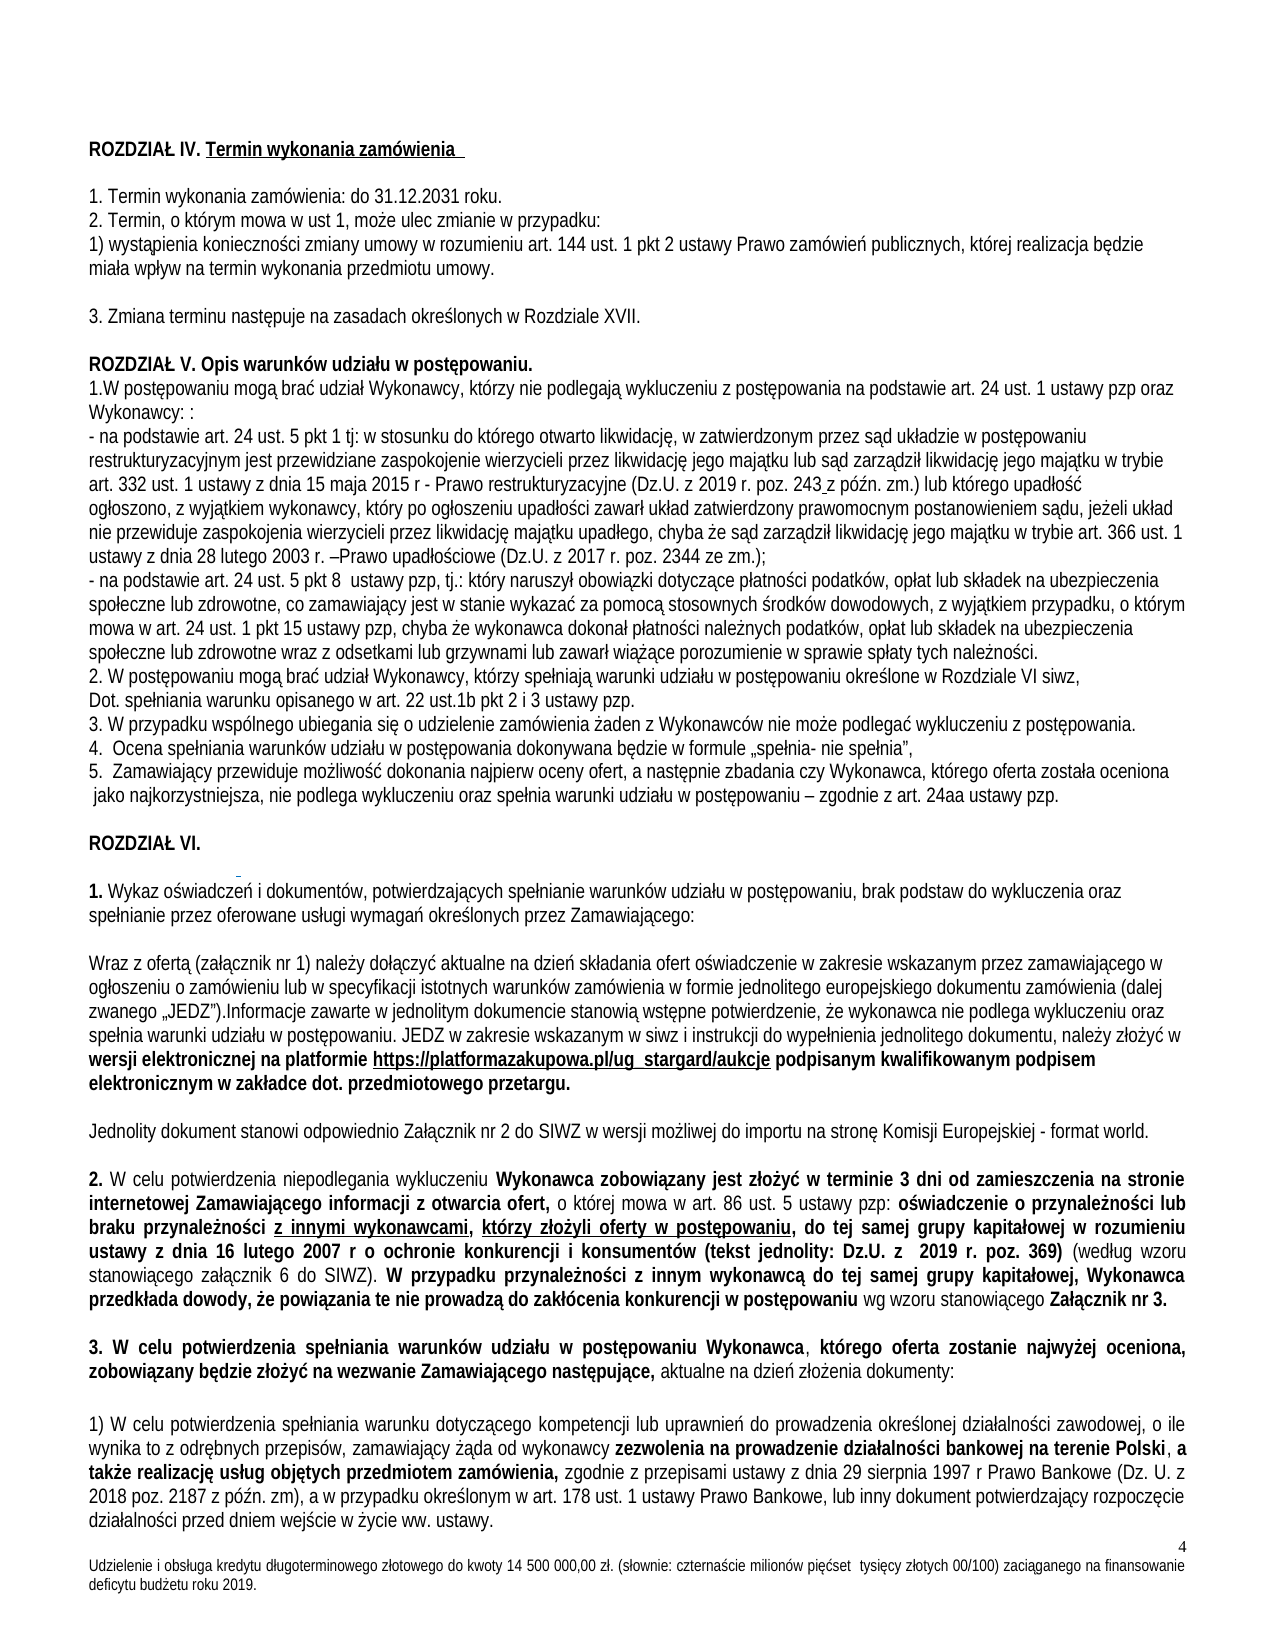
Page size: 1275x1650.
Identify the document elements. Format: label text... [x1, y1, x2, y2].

text 3. W przypadku wspólnego ubiegania się o udzielenie zamówienia żaden z Wykonawców nie może podlegać wykluczeniu z postępowania. [89, 712, 1186, 736]
text - na podstawie art. 24 ust. 5 pkt 8 ustawy pzp, tj.: który naruszył obowiązki dotyczące płatności podatków, opłat lub składek na ubezpieczenia społeczne lub zdrowotne, co zamawiający jest w stanie wykazać za pomocą stosownych środków dowodowych, z wyjątkiem przypadku, o którym mowa w art. 24 ust. 1 pkt 15 ustawy pzp, chyba że wykonawca dokonał płatności należnych podatków, opłat lub składek na ubezpieczenia społeczne lub zdrowotne wraz z odsetkami lub grzywnami lub zawarł wiążące porozumienie w sprawie spłaty tych należności. [89, 568, 1186, 664]
text nie przewiduje zaspokojenia wierzycieli przez likwidację majątku upadłego, chyba że sąd zarządził likwidację jego majątku w trybie art. 366 ust. 1 [89, 520, 1186, 544]
text 1) wystąpienia konieczności zmiany umowy w rozumieniu art. 144 ust. 1 pkt 2 ustawy Prawo zamówień publicznych, której realizacja będzie miała wpływ na termin wykonania przedmiotu umowy. [89, 232, 1186, 280]
text 1. Termin wykonania zamówienia: do 31.12.2031 roku. [89, 184, 1186, 208]
text - na podstawie art. 24 ust. 5 pkt 1 tj: w stosunku do którego otwarto likwidację, w zatwierdzonym przez sąd układzie w postępowaniu [89, 424, 1186, 448]
text ROZDZIAŁ VI. [89, 831, 1186, 855]
text 1. Wykaz oświadczeń i dokumentów, potwierdzających spełnianie warunków udziału w postępowaniu, brak podstaw do wykluczenia oraz spełnianie przez oferowane usługi wymagań określonych przez Zamawiającego: Wraz z ofertą (załącznik nr 1) należy dołączyć aktualne na dzień składania ofert oświadczenie w zakresie wskazanym przez zamawiającego w ogłoszeniu o zamówieniu lub w specyfikacji istotnych warunków zamówienia w formie jednolitego europejskiego dokumentu zamówienia (dalej zwanego „JEDZ”).Informacje zawarte w jednolitym dokumencie stanowią wstępne potwierdzenie, że wykonawca nie podlega wykluczeniu oraz spełnia warunki udziału w postępowaniu. JEDZ w zakresie wskazanym w siwz i instrukcji do wypełnienia jednolitego dokumentu, należy złożyć w wersji elektronicznej na platformie https://platformazakupowa.pl/ug_stargard/aukcje podpisanym kwalifikowanym podpisem elektronicznym w zakładce dot. przedmiotowego przetargu. Jednolity dokument stanowi odpowiednio Załącznik nr 2 do SIWZ w wersji możliwej do importu na stronę Komisji Europejskiej - format world. [89, 879, 1186, 1143]
text ustawy z dnia 28 lutego 2003 r. –Prawo upadłościowe (Dz.U. z 2017 r. poz. 2344 ze zm.); [89, 544, 1186, 568]
text ROZDZIAŁ IV. Termin wykonania zamówienia [89, 137, 1186, 161]
text 1) W celu potwierdzenia spełniania warunku dotyczącego kompetencji lub uprawnień do prowadzenia określonej działalności zawodowej, o ile wynika to z odrębnych przepisów, zamawiający żąda od wykonawcy zezwolenia na prowadzenie działalności bankowej na terenie Polski, a także realizację usług objętych przedmiotem zamówienia, zgodnie z przepisami ustawy z dnia 29 sierpnia 1997 r Prawo Bankowe (Dz. U. z 2018 poz. 2187 z późn. zm), a w przypadku określonym w art. 178 ust. 1 ustawy Prawo Bankowe, lub inny dokument potwierdzający rozpoczęcie działalności przed dniem wejście w życie ww. ustawy. [89, 1412, 1186, 1531]
text jako najkorzystniejsza, nie podlega wykluczeniu oraz spełnia warunki udziału w postępowaniu – zgodnie z art. 24aa ustawy pzp. [89, 783, 1186, 807]
text 3. W celu potwierdzenia spełniania warunków udziału w postępowaniu Wykonawca, którego oferta zostanie najwyżej oceniona, zobowiązany będzie złożyć na wezwanie Zamawiającego następujące, aktualne na dzień złożenia dokumenty: [89, 1334, 1186, 1382]
text 2. Termin, o którym mowa w ust 1, może ulec zmianie w przypadku: [89, 208, 1186, 232]
text restrukturyzacyjnym jest przewidziane zaspokojenie wierzycieli przez likwidację jego majątku lub sąd zarządził likwidację jego majątku w trybie [89, 448, 1186, 472]
text 4. Ocena spełniania warunków udziału w postępowania dokonywana będzie w formule „spełnia- nie spełnia”, [89, 736, 1186, 759]
text 3. Zmiana terminu następuje na zasadach określonych w Rozdziale XVII. [89, 304, 1186, 328]
text 1.W postępowaniu mogą brać udział Wykonawcy, którzy nie podlegają wykluczeniu z postępowania na podstawie art. 24 ust. 1 ustawy pzp oraz Wykonawcy: : [89, 376, 1186, 424]
text 2. W celu potwierdzenia niepodlegania wykluczeniu Wykonawca zobowiązany jest złożyć w terminie 3 dni od zamieszczenia na stronie internetowej Zamawiającego informacji z otwarcia ofert, o której mowa w art. 86 ust. 5 ustawy pzp: oświadczenie o przynależności lub braku przynależności z innymi wykonawcami, którzy złożyli oferty w postępowaniu, do tej samej grupy kapitałowej w rozumieniu ustawy z dnia 16 lutego 2007 r o ochronie konkurencji i konsumentów (tekst jednolity: Dz.U. z 2019 r. poz. 369) (według wzoru stanowiącego załącznik 6 do SIWZ). W przypadku przynależności z innym wykonawcą do tej samej grupy kapitałowej, Wykonawca przedkłada dowody, że powiązania te nie prowadzą do zakłócenia konkurencji w postępowaniu wg wzoru stanowiącego Załącznik nr 3. [89, 1167, 1186, 1311]
text ROZDZIAŁ V. Opis warunków udziału w postępowaniu. [89, 352, 1186, 376]
text Dot. spełniania warunku opisanego w art. 22 ust.1b pkt 2 i 3 ustawy pzp. [89, 688, 1186, 712]
text art. 332 ust. 1 ustawy z dnia 15 maja 2015 r - Prawo restrukturyzacyjne (Dz.U. z 2019 r. poz. 243 z późn. zm.) lub którego upadłość [89, 472, 1186, 496]
text 2. W postępowaniu mogą brać udział Wykonawcy, którzy spełniają warunki udziału w postępowaniu określone w Rozdziale VI siwz, [89, 664, 1186, 688]
text ogłoszono, z wyjątkiem wykonawcy, który po ogłoszeniu upadłości zawarł układ zatwierdzony prawomocnym postanowieniem sądu, jeżeli układ [89, 496, 1186, 520]
text 5. Zamawiający przewiduje możliwość dokonania najpierw oceny ofert, a następnie zbadania czy Wykonawca, którego oferta została oceniona [89, 759, 1186, 783]
